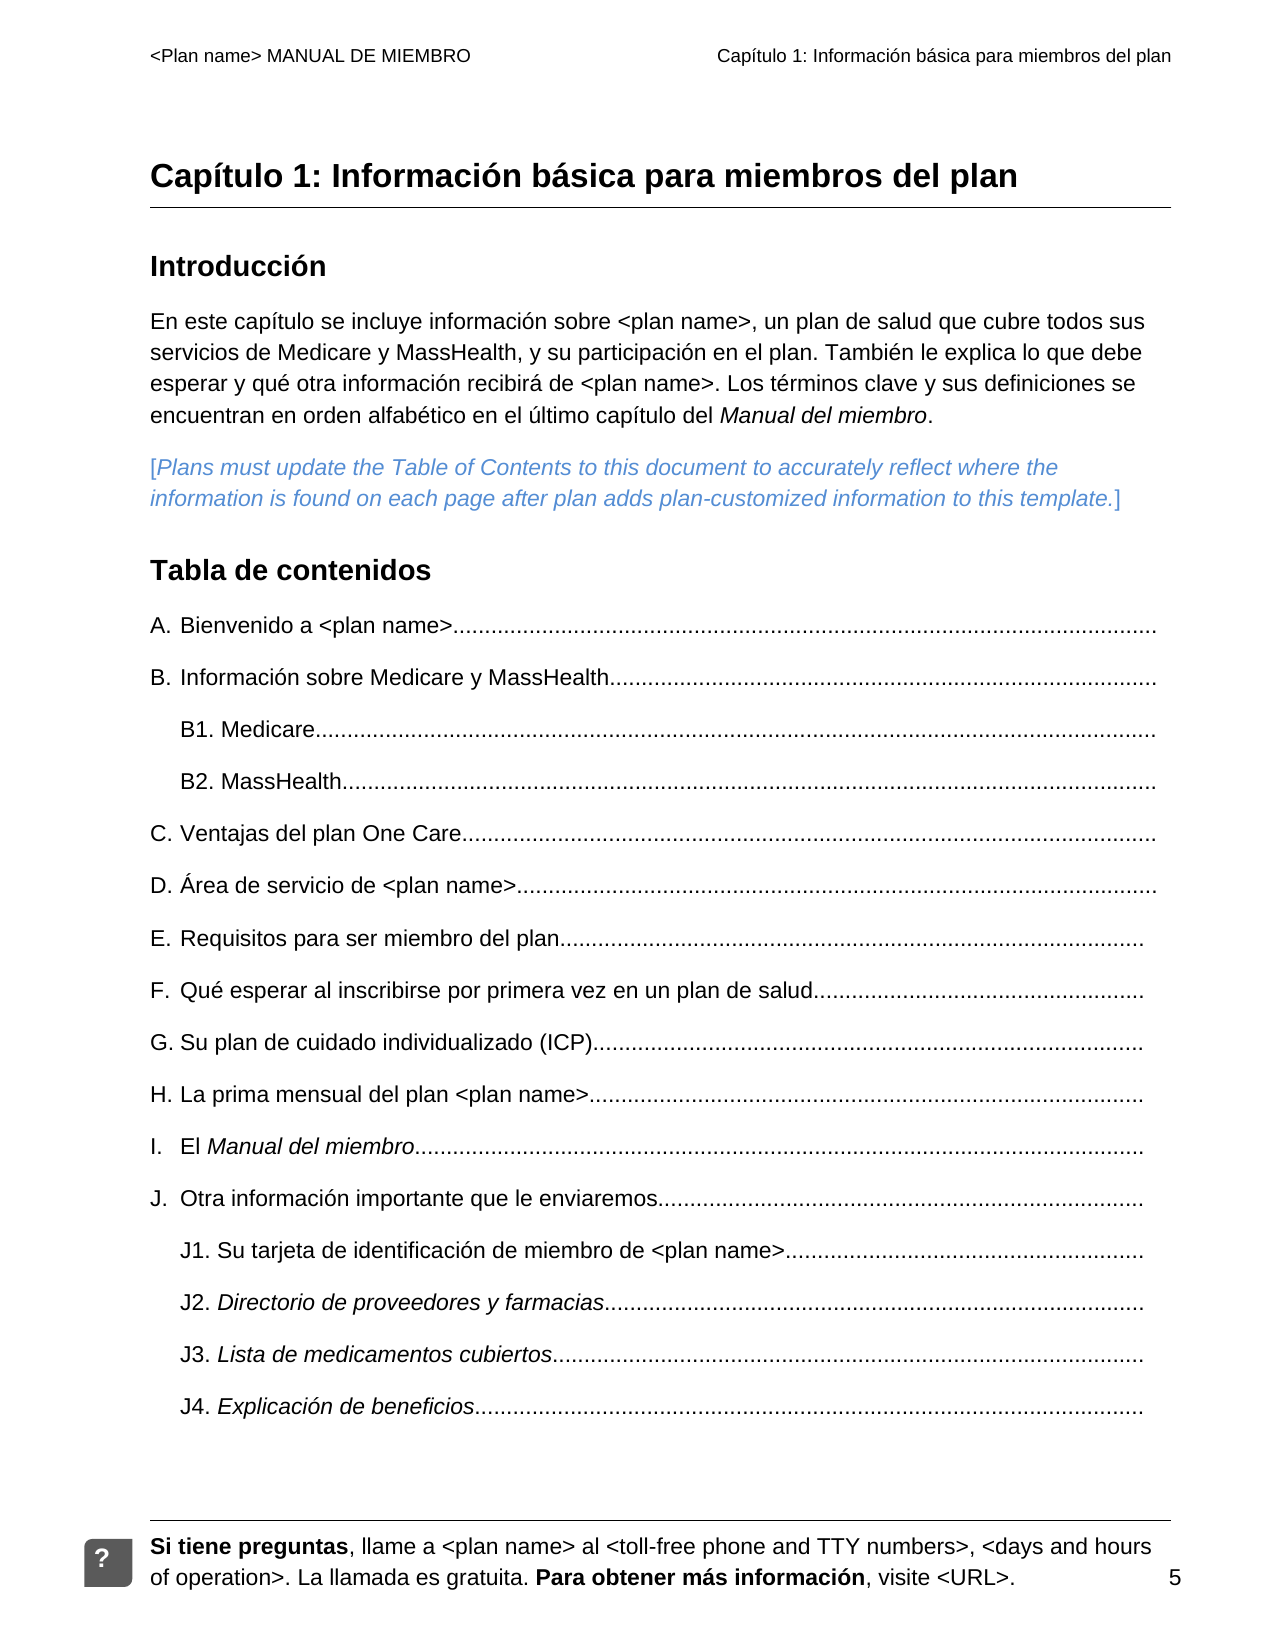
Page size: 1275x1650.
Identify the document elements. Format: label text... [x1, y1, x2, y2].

text Capítulo 1: Información básica para miembros del plan [150, 157, 1171, 207]
text D. Área de servicio de <plan name> 9 [150, 869, 1096, 900]
text [Plans must update the Table of Contents to this document to accurately reflect where the information is found on each page after plan adds plan-customized information to this template.] [150, 450, 1171, 513]
text Tabla de contenidos [150, 550, 1171, 588]
text B. Información sobre Medicare y MassHealth 7 [150, 661, 1096, 692]
text G. Su plan de cuidado individualizado (ICP) 10 [150, 1025, 1096, 1056]
text J2. Directorio de proveedores y farmacias 12 [180, 1286, 1096, 1317]
text C. Ventajas del plan One Care 8 [150, 817, 1096, 848]
text Introducción [150, 246, 1171, 283]
text B2. MassHealth 7 [180, 765, 1096, 796]
text E. Requisitos para ser miembro del plan 10 [150, 921, 1096, 952]
text B1. Medicare 7 [180, 713, 1096, 744]
text H. La prima mensual del plan <plan name> 11 [150, 1077, 1096, 1108]
text F. Qué esperar al inscribirse por primera vez en un plan de salud 10 [150, 973, 1096, 1004]
text J. Otra información importante que le enviaremos 12 [150, 1181, 1096, 1213]
text A. Bienvenido a <plan name> 7 [150, 608, 1096, 640]
text J1. Su tarjeta de identificación de miembro de <plan name> 12 [180, 1233, 1096, 1265]
text J3. Lista de medicamentos cubiertos 13 [180, 1338, 1096, 1369]
text En este capítulo se incluye información sobre <plan name>, un plan de salud que cubre todos sus servicios de Medicare y MassHealth, y su participación en el plan. También le explica lo que debe esperar y qué otra información recibirá de <plan name>. Los términos clave y sus definiciones se encuentran en orden alfabético en el último capítulo del Manual del miembro. [150, 304, 1171, 429]
text J4. Explicación de beneficios 14 [180, 1390, 1096, 1421]
text I. El Manual del miembro 11 [150, 1129, 1096, 1161]
